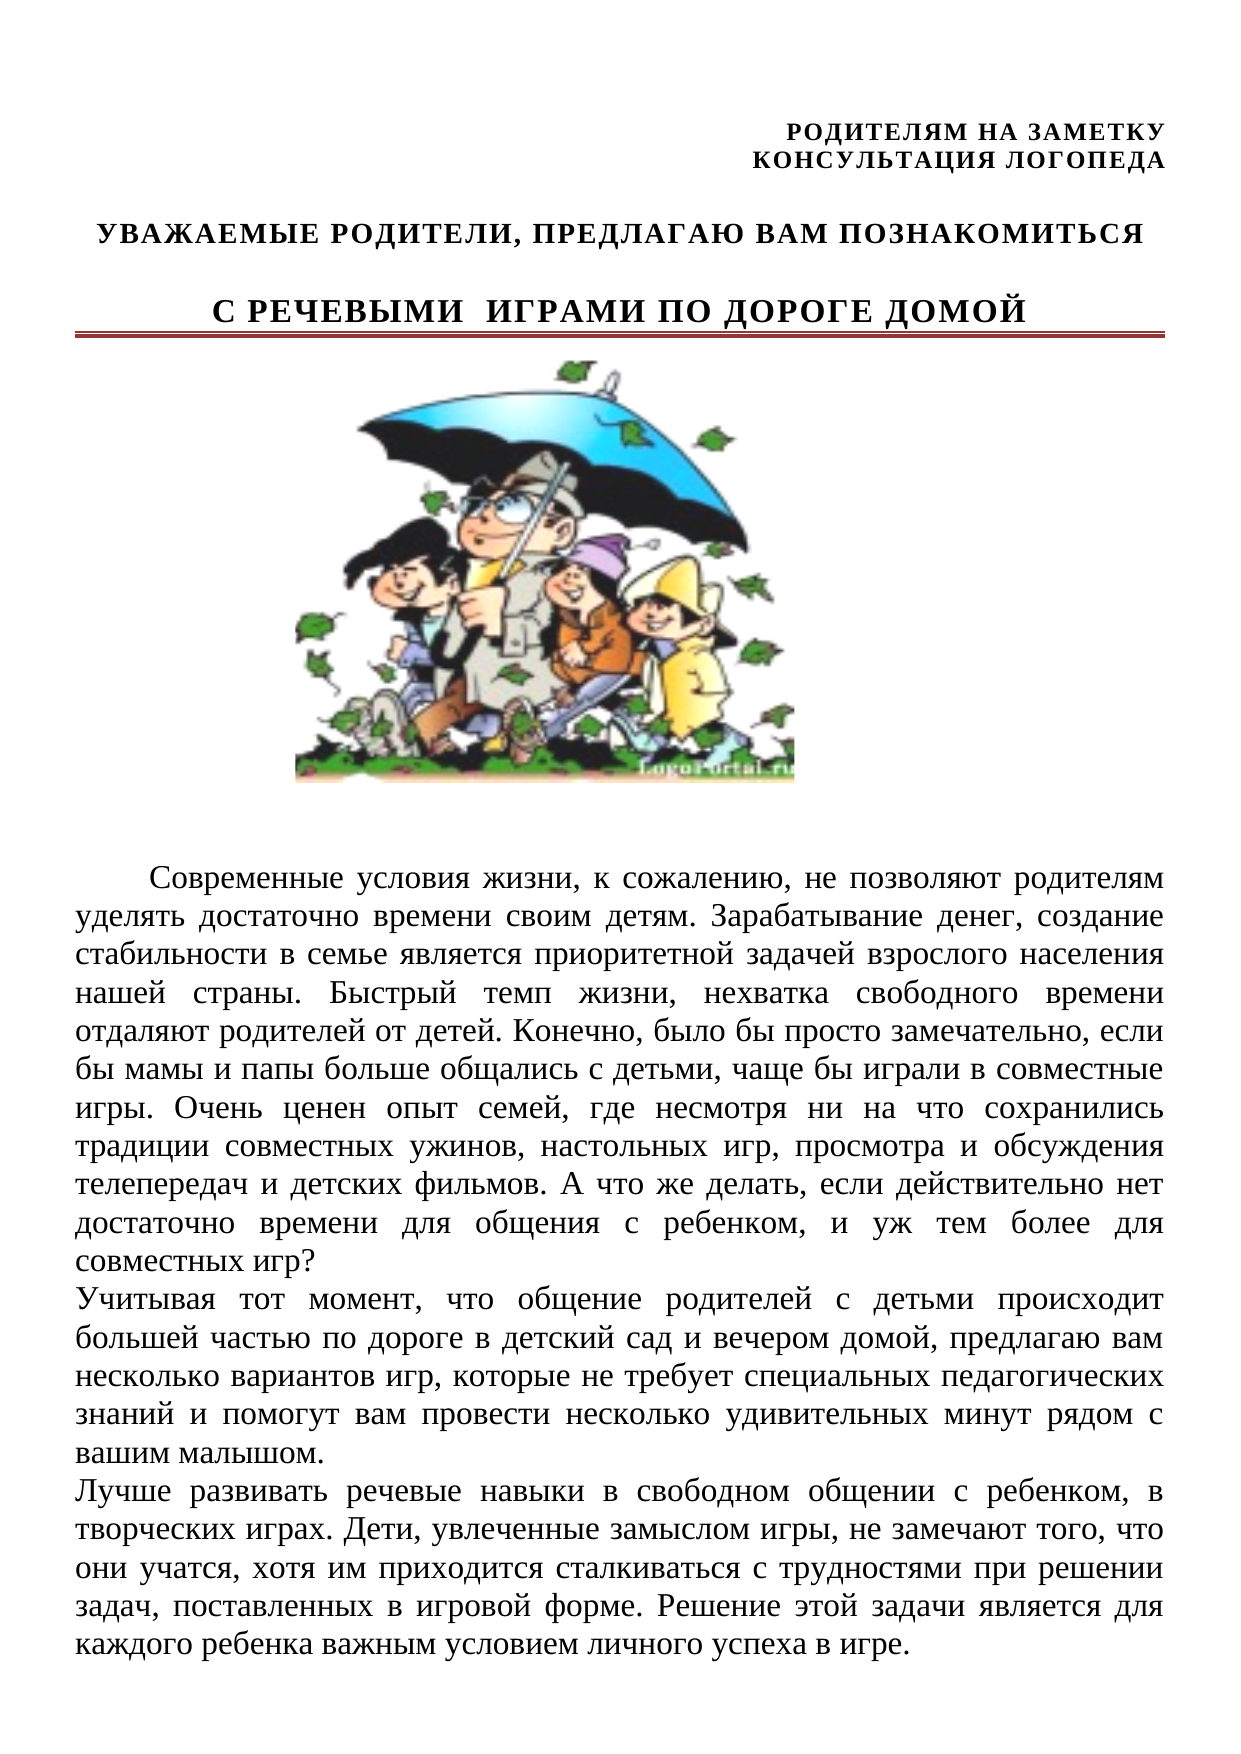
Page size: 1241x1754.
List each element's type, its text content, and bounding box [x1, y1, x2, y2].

subtitle УВАЖАЕМЫЕ РОДИТЕЛИ, ПРЕДЛАГАЮ ВАМ ПОЗНАКОМИТЬСЯ [75, 216, 1165, 249]
subtitle С речевыМИ игрАМИ по дороге домой [75, 291, 1165, 331]
text Учитывая тот момент, что общение родителей с детьми происходит большей частью по дороге в детский сад и вечером домой, предлагаю вам несколько вариантов игр, которые не требует специальных педагогических знаний и помогут вам провести несколько удивительных минут рядом с вашим малышом. [75, 1278, 1165, 1470]
subtitle РОДИТЕЛЯМ НА ЗАМЕТКУ Консультация логопеда [75, 117, 1165, 174]
text Современные условия жизни, к сожалению, не позволяют родителям уделять достаточно времени своим детям. Зарабатывание денег, создание стабильности в семье является приоритетной задачей взрослого населения нашей страны. Быстрый темп жизни, нехватка свободного времени отдаляют родителей от детей. Конечно, было бы просто замечательно, если бы мамы и папы больше общались с детьми, чаще бы играли в совместные игры. Очень ценен опыт семей, где несмотря ни на что сохранились традиции совместных ужинов, настольных игр, просмотра и обсуждения телепередач и детских фильмов. А что же делать, если действительно нет достаточно времени для общения с ребенком, и уж тем более для совместных игр? [75, 857, 1165, 1278]
text Лучше развивать речевые навыки в свободном общении с ребенком, в творческих играх. Дети, увлеченные замыслом игры, не замечают того, что они учатся, хотя им приходится сталкиваться с трудностями при решении задач, поставленных в игровой форме. Решение этой задачи является для каждого ребенка важным условием личного успеха в игре. [75, 1470, 1165, 1662]
